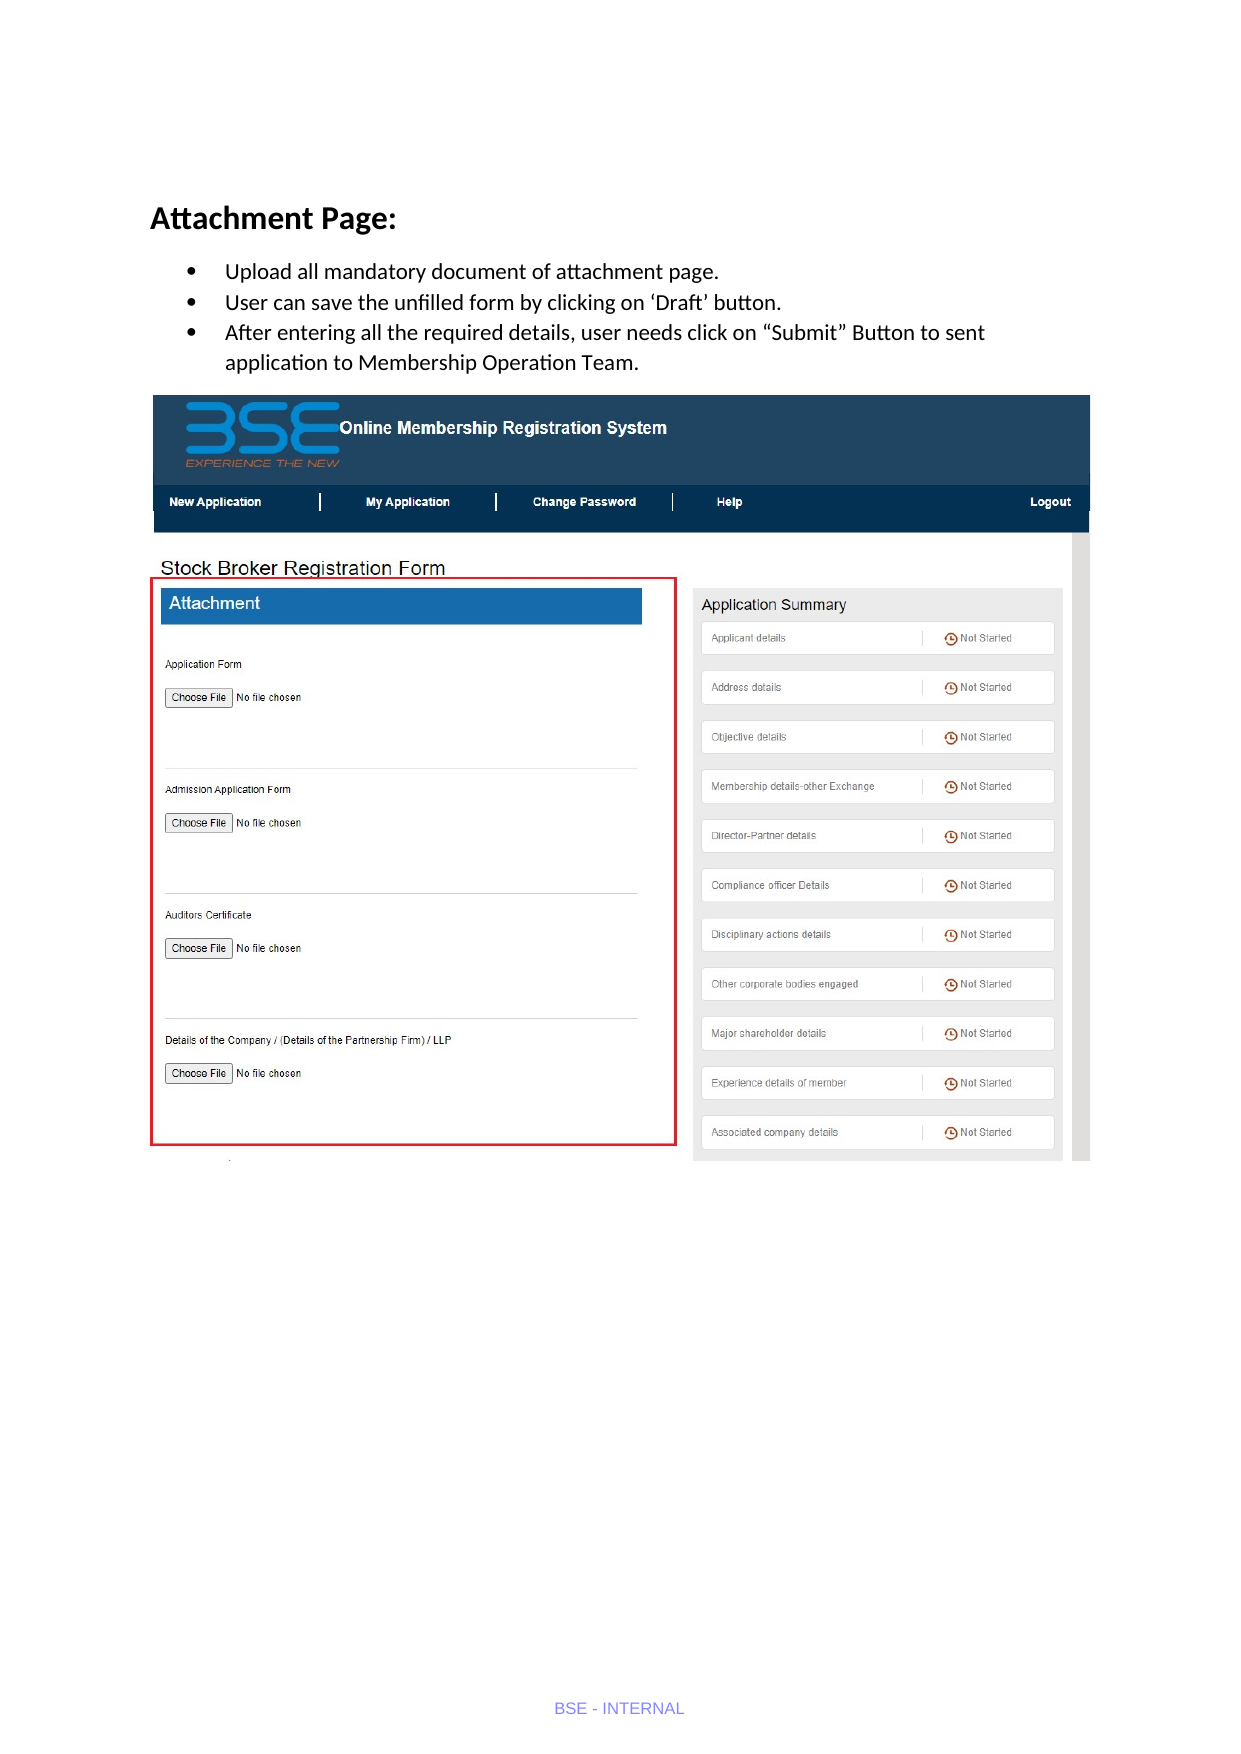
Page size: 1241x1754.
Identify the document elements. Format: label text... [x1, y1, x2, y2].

list After entering all the required details, user needs click on “Submit” Button to sent application to Membership Operation Team. [187, 318, 1090, 376]
picture [150, 395, 1091, 1161]
text Attachment Page: [150, 197, 1090, 238]
list Upload all mandatory document of attachment page. [187, 257, 1090, 286]
list User can save the unfilled form by clicking on ‘Draft’ button. [187, 288, 1090, 316]
